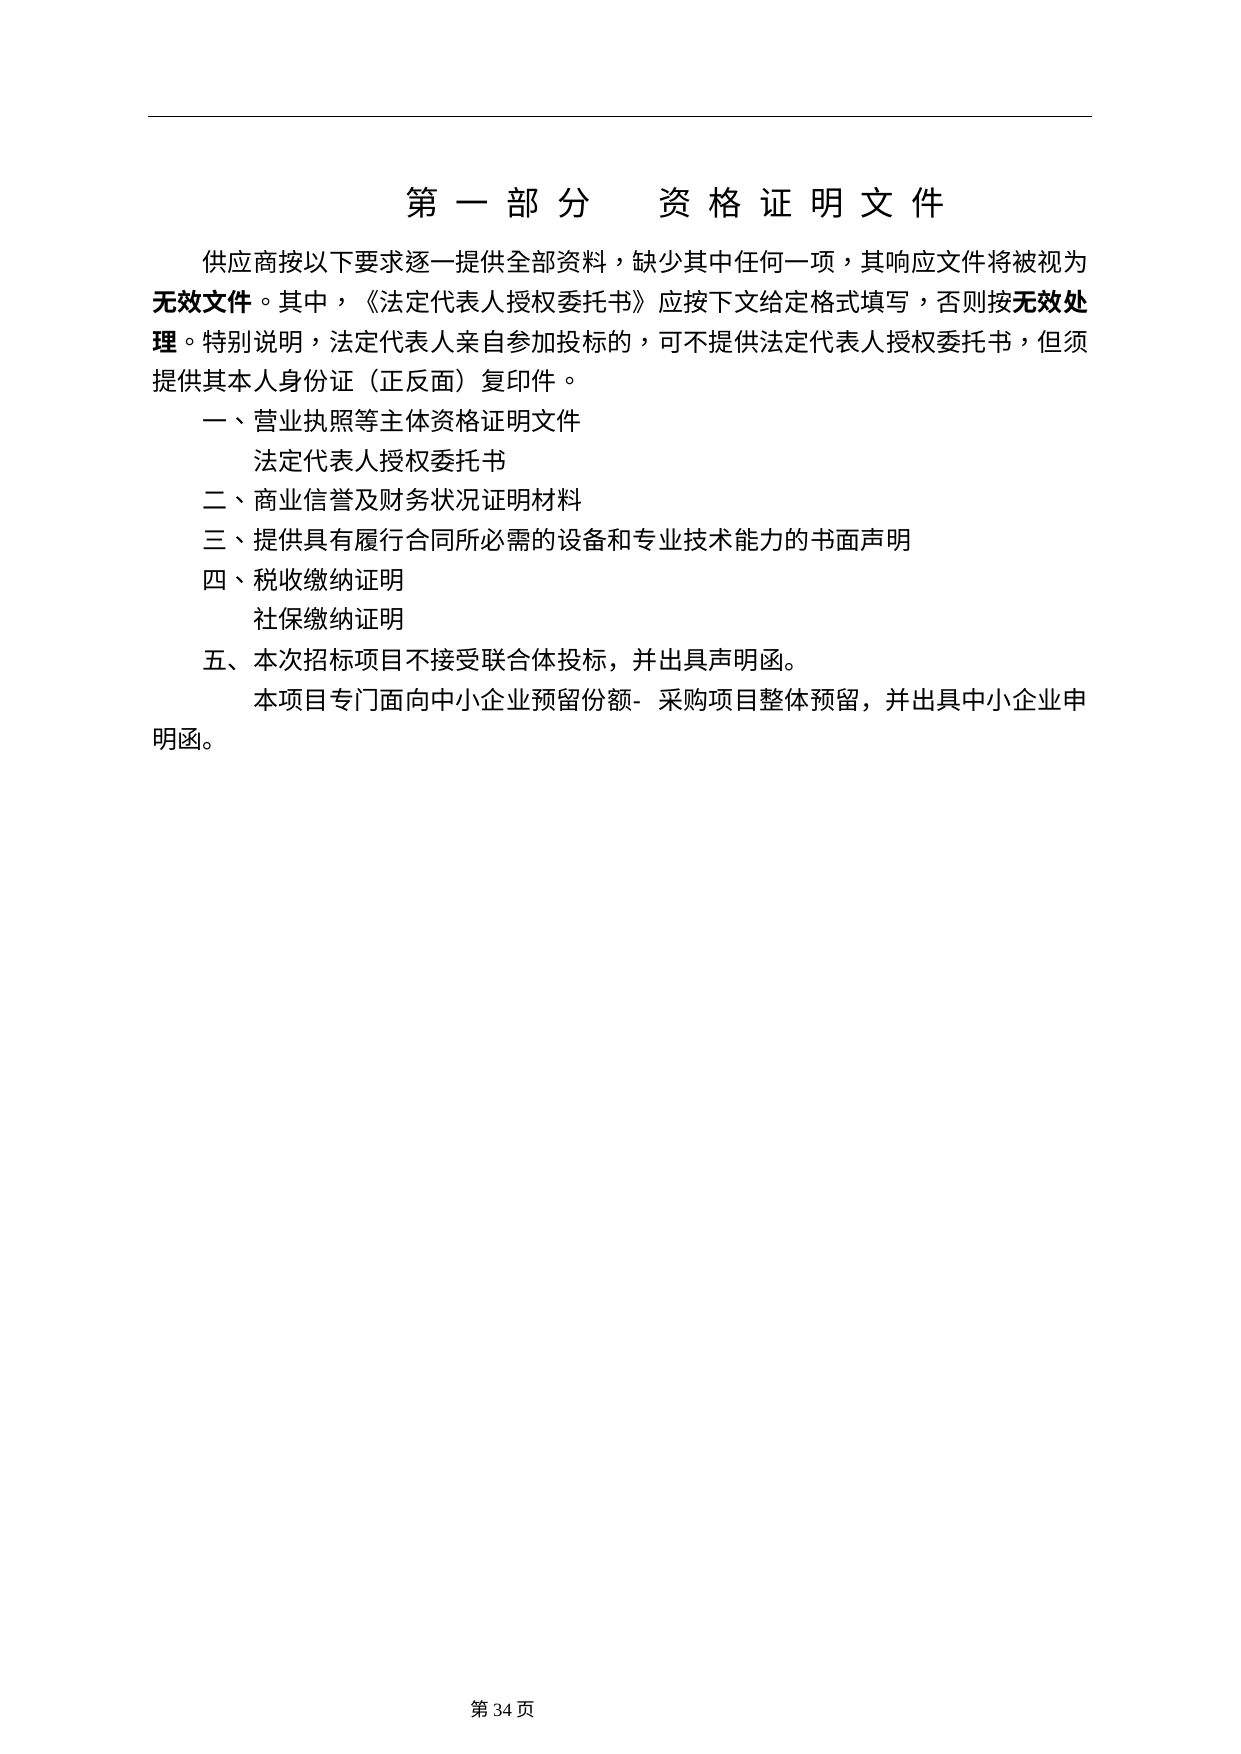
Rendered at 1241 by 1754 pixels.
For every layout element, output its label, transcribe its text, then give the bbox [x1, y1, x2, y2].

text 社保缴纳证明 [152, 599, 1088, 639]
text 供应商按以下要求逐一提供全部资料，缺少其中任何一项，其响应文件将被视为无效文件。其中，《法定代表人授权委托书》应按下文给定格式填写，否则按无效处理。特别说明，法定代表人亲自参加投标的，可不提供法定代表人授权委托书，但须提供其本人身份证（正反面）复印件。 [152, 242, 1088, 401]
list 本项目专门面向中小企业预留份额-采购项目整体预留，并出具中小企业申明函。 [152, 678, 1088, 758]
text 法定代表人授权委托书 [152, 440, 1088, 480]
text 四、税收缴纳证明 [152, 559, 1088, 599]
text 二、商业信誉及财务状况证明材料 [152, 480, 1088, 520]
list 第一部分 资格证明文件 [181, 163, 1088, 242]
list 五、本次招标项目不接受联合体投标，并出具声明函。 [152, 639, 1088, 678]
text 一、营业执照等主体资格证明文件 [152, 401, 1088, 440]
text 三、提供具有履行合同所必需的设备和专业技术能力的书面声明 [152, 520, 1088, 559]
